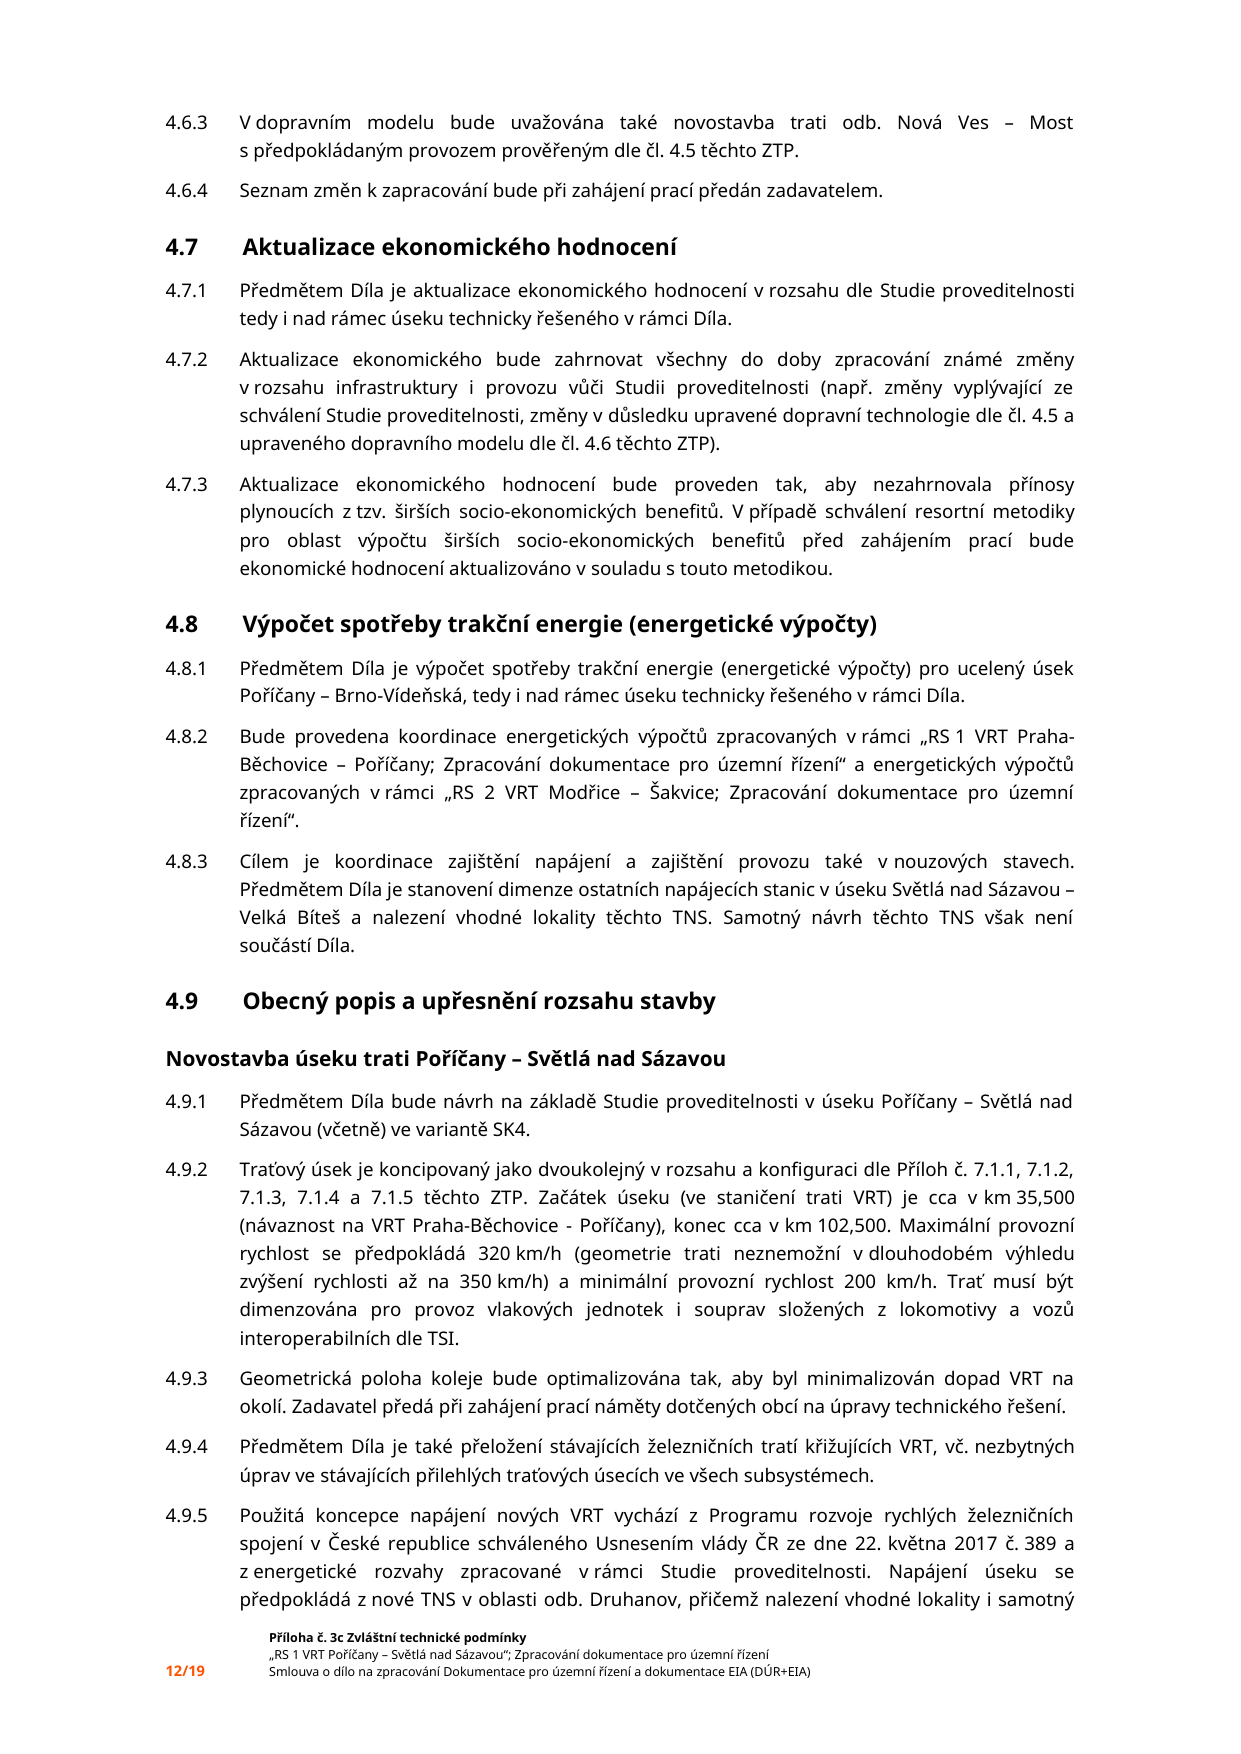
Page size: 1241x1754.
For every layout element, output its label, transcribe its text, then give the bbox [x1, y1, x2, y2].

text V dopravním modelu bude uvažována také novostavba trati odb. Nová Ves – Most s předpokládaným provozem prověřeným dle čl. 4.5 těchto ZTP. [165, 109, 1075, 163]
text Předmětem Díla je také přeložení stávajících železničních tratí křižujících VRT, vč. nezbytných úprav ve stávajících přilehlých traťových úsecích ve všech subsystémech. [165, 1434, 1075, 1487]
text Seznam změn k zapracování bude při zahájení prací předán zadavatelem. [165, 178, 1075, 203]
text Novostavba úseku trati Poříčany – Světlá nad Sázavou [165, 1044, 1075, 1073]
text Cílem je koordinace zajištění napájení a zajištění provozu také v nouzových stavech. Předmětem Díla je stanovení dimenze ostatních napájecích stanic v úseku Světlá nad Sázavou – Velká Bíteš a nalezení vhodné lokality těchto TNS. Samotný návrh těchto TNS však není součástí Díla. [165, 848, 1075, 957]
text Předmětem Díla bude návrh na základě Studie proveditelnosti v úseku Poříčany – Světlá nad Sázavou (včetně) ve variantě SK4. [165, 1088, 1075, 1142]
text Výpočet spotřeby trakční energie (energetické výpočty) [165, 608, 1075, 639]
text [165, 1502, 1075, 1612]
text Aktualizace ekonomického bude zahrnovat všechny do doby zpracování známé změny v rozsahu infrastruktury i provozu vůči Studii proveditelnosti (např. změny vyplývající ze schválení Studie proveditelnosti, změny v důsledku upravené dopravní technologie dle čl. 4.5 a upraveného dopravního modelu dle čl. 4.6 těchto ZTP). [165, 346, 1075, 456]
text Traťový úsek je koncipovaný jako dvoukolejný v rozsahu a konfiguraci dle Příloh č. 7.1.1, 7.1.2, 7.1.3, 7.1.4 a 7.1.5 těchto ZTP. Začátek úseku (ve staničení trati VRT) je cca v km 35,500 (návaznost na VRT Praha-Běchovice - Poříčany), konec cca v km 102,500. Maximální provozní rychlost se předpokládá 320 km/h (geometrie trati neznemožní v dlouhodobém výhledu zvýšení rychlosti až na 350 km/h) a minimální provozní rychlost 200 km/h. Trať musí být dimenzována pro provoz vlakových jednotek i souprav složených z lokomotivy a vozů interoperabilních dle TSI. [165, 1157, 1075, 1350]
text Předmětem Díla je výpočet spotřeby trakční energie (energetické výpočty) pro ucelený úsek Poříčany – Brno-Vídeňská, tedy i nad rámec úseku technicky řešeného v rámci Díla. [165, 655, 1075, 708]
text Bude provedena koordinace energetických výpočtů zpracovaných v rámci „RS 1 VRT Praha-Běchovice – Poříčany; Zpracování dokumentace pro územní řízení“ a energetických výpočtů zpracovaných v rámci „RS 2 VRT Modřice – Šakvice; Zpracování dokumentace pro územní řízení“. [165, 723, 1075, 833]
text Aktualizace ekonomického hodnocení [165, 231, 1075, 262]
text Aktualizace ekonomického hodnocení bude proveden tak, aby nezahrnovala přínosy plynoucích z tzv. širších socio-ekonomických benefitů. V případě schválení resortní metodiky pro oblast výpočtu širších socio-ekonomických benefitů před zahájením prací bude ekonomické hodnocení aktualizováno v souladu s touto metodikou. [165, 471, 1075, 580]
text Předmětem Díla je aktualizace ekonomického hodnocení v rozsahu dle Studie proveditelnosti tedy i nad rámec úseku technicky řešeného v rámci Díla. [165, 278, 1075, 331]
text Obecný popis a upřesnění rozsahu stavby [165, 985, 1075, 1016]
text Geometrická poloha koleje bude optimalizována tak, aby byl minimalizován dopad VRT na okolí. Zadavatel předá při zahájení prací náměty dotčených obcí na úpravy technického řešení. [165, 1365, 1075, 1419]
